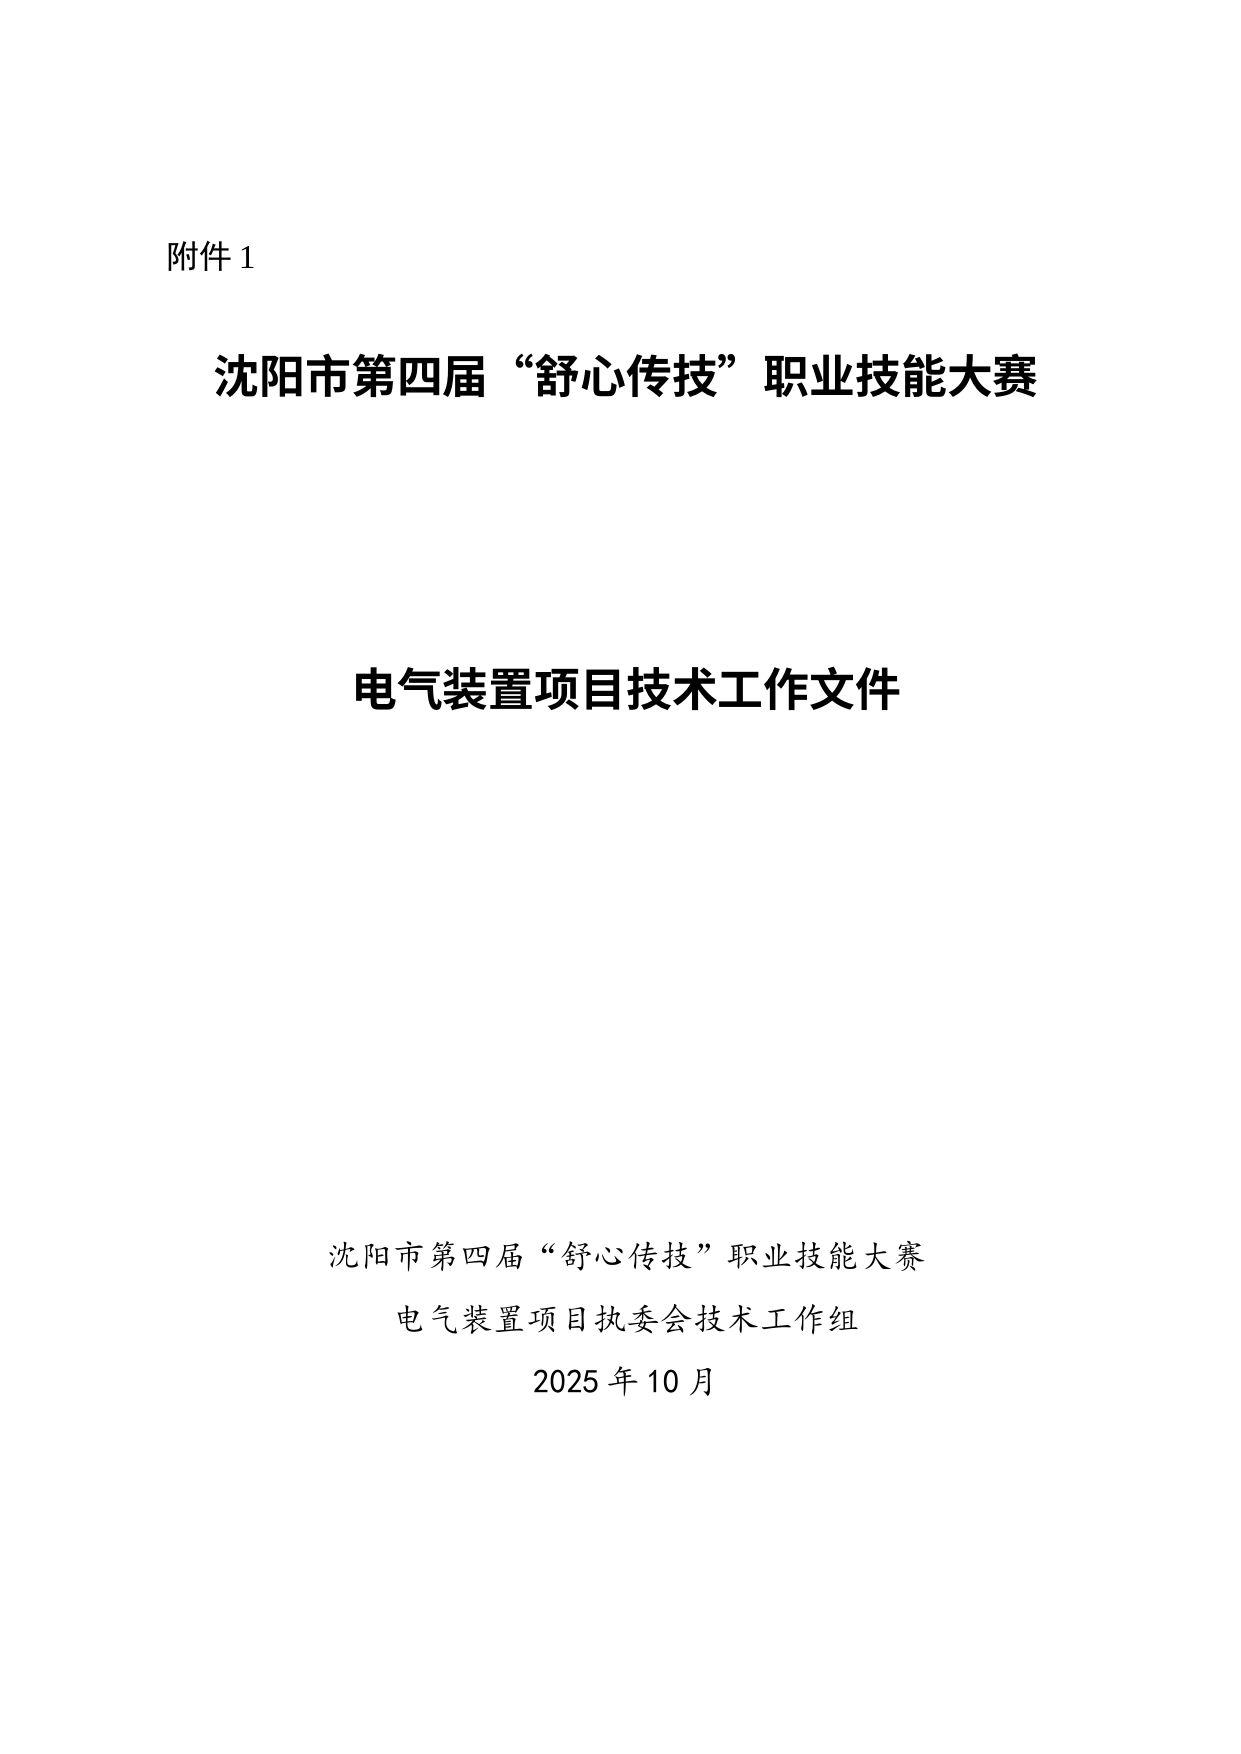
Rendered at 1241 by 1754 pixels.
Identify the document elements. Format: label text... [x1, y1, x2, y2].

text 附件1 [165, 218, 1087, 281]
text 沈阳市第四届“舒心传技”职业技能大赛 [165, 343, 1087, 406]
text 2025年10月 [165, 1343, 1087, 1406]
text 电气装置项目技术工作文件 [165, 656, 1087, 718]
text 电气装置项目执委会技术工作组 [165, 1281, 1087, 1343]
text 沈阳市第四届“舒心传技”职业技能大赛 [165, 1218, 1087, 1281]
